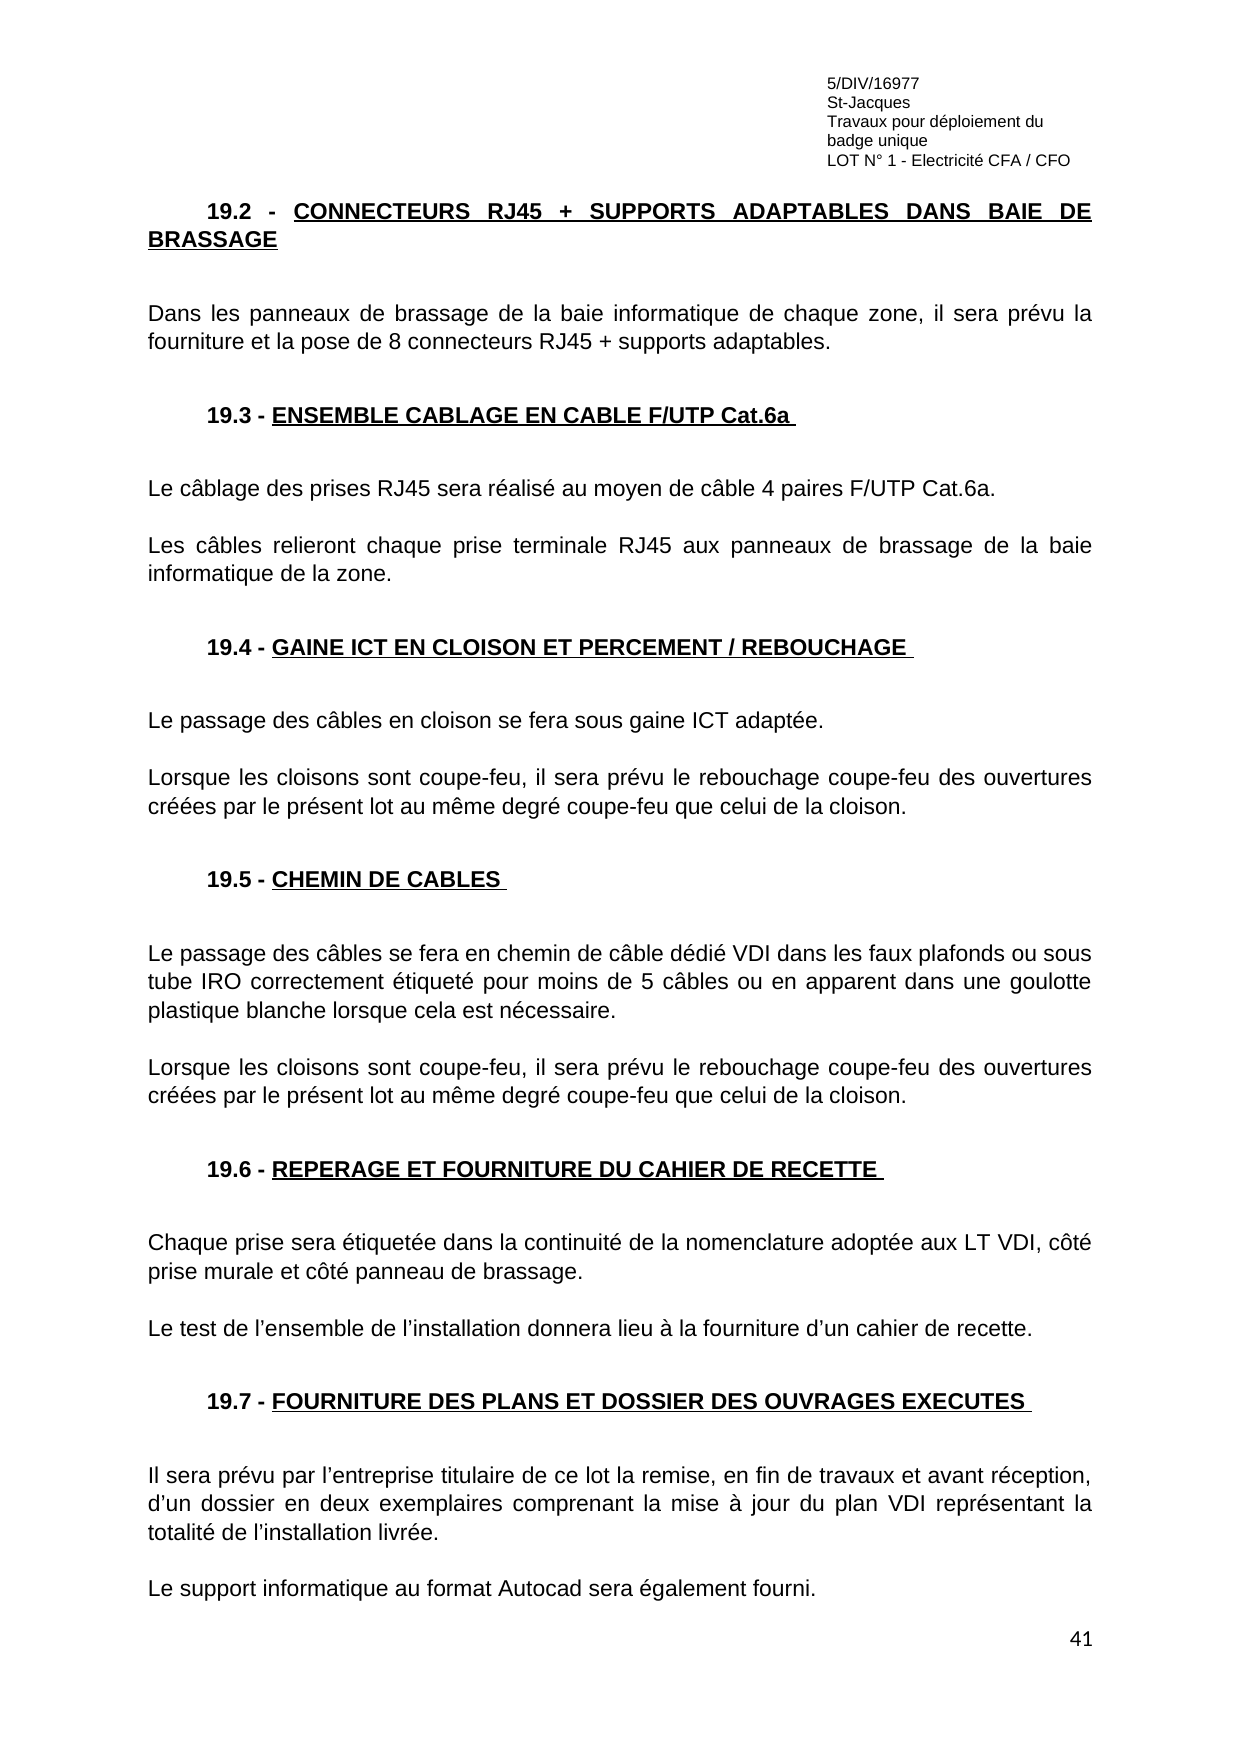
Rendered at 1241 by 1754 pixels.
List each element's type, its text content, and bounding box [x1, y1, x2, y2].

text 19.7 - FOURNITURE DES PLANS ET DOSSIER DES OUVRAGES EXECUTES [148, 1388, 1093, 1414]
text Chaque prise sera étiquetée dans la continuité de la nomenclature adoptée aux LT VDI, côté prise murale et côté panneau de brassage. [148, 1229, 1093, 1284]
text 19.2 - CONNECTEURS RJ45 + SUPPORTS ADAPTABLES DANS BAIE DE BRASSAGE [148, 198, 1093, 252]
text Le passage des câbles en cloison se fera sous gaine ICT adaptée. [148, 707, 1093, 734]
text Lorsque les cloisons sont coupe-feu, il sera prévu le rebouchage coupe-feu des ouvertures créées par le présent lot au même degré coupe-feu que celui de la cloison. [148, 764, 1093, 819]
text Lorsque les cloisons sont coupe-feu, il sera prévu le rebouchage coupe-feu des ouvertures créées par le présent lot au même degré coupe-feu que celui de la cloison. [148, 1054, 1093, 1108]
text Les câbles relieront chaque prise terminale RJ45 aux panneaux de brassage de la baie informatique de la zone. [148, 532, 1093, 587]
text 19.4 - GAINE ICT EN CLOISON ET PERCEMENT / REBOUCHAGE [148, 634, 1093, 660]
text Le test de l’ensemble de l’installation donnera lieu à la fourniture d’un cahier de recette. [148, 1314, 1093, 1341]
text 19.5 - CHEMIN DE CABLES [148, 866, 1093, 893]
text Le support informatique au format Autocad sera également fourni. [148, 1575, 1093, 1602]
text 19.3 - ENSEMBLE CABLAGE EN CABLE F/UTP Cat.6a [148, 402, 1093, 428]
text Le câblage des prises RJ45 sera réalisé au moyen de câble 4 paires F/UTP Cat.6a. [148, 475, 1093, 501]
text Le passage des câbles se fera en chemin de câble dédié VDI dans les faux plafonds ou sous tube IRO correctement étiqueté pour moins de 5 câbles ou en apparent dans une goulotte plastique blanche lorsque cela est nécessaire. [148, 940, 1093, 1023]
text Il sera prévu par l’entreprise titulaire de ce lot la remise, en fin de travaux et avant réception, d’un dossier en deux exemplaires comprenant la mise à jour du plan VDI représentant la totalité de l’installation livrée. [148, 1462, 1093, 1545]
text Dans les panneaux de brassage de la baie informatique de chaque zone, il sera prévu la fourniture et la pose de 8 connecteurs RJ45 + supports adaptables. [148, 299, 1093, 354]
text 19.6 - REPERAGE ET FOURNITURE DU CAHIER DE RECETTE [148, 1156, 1093, 1182]
